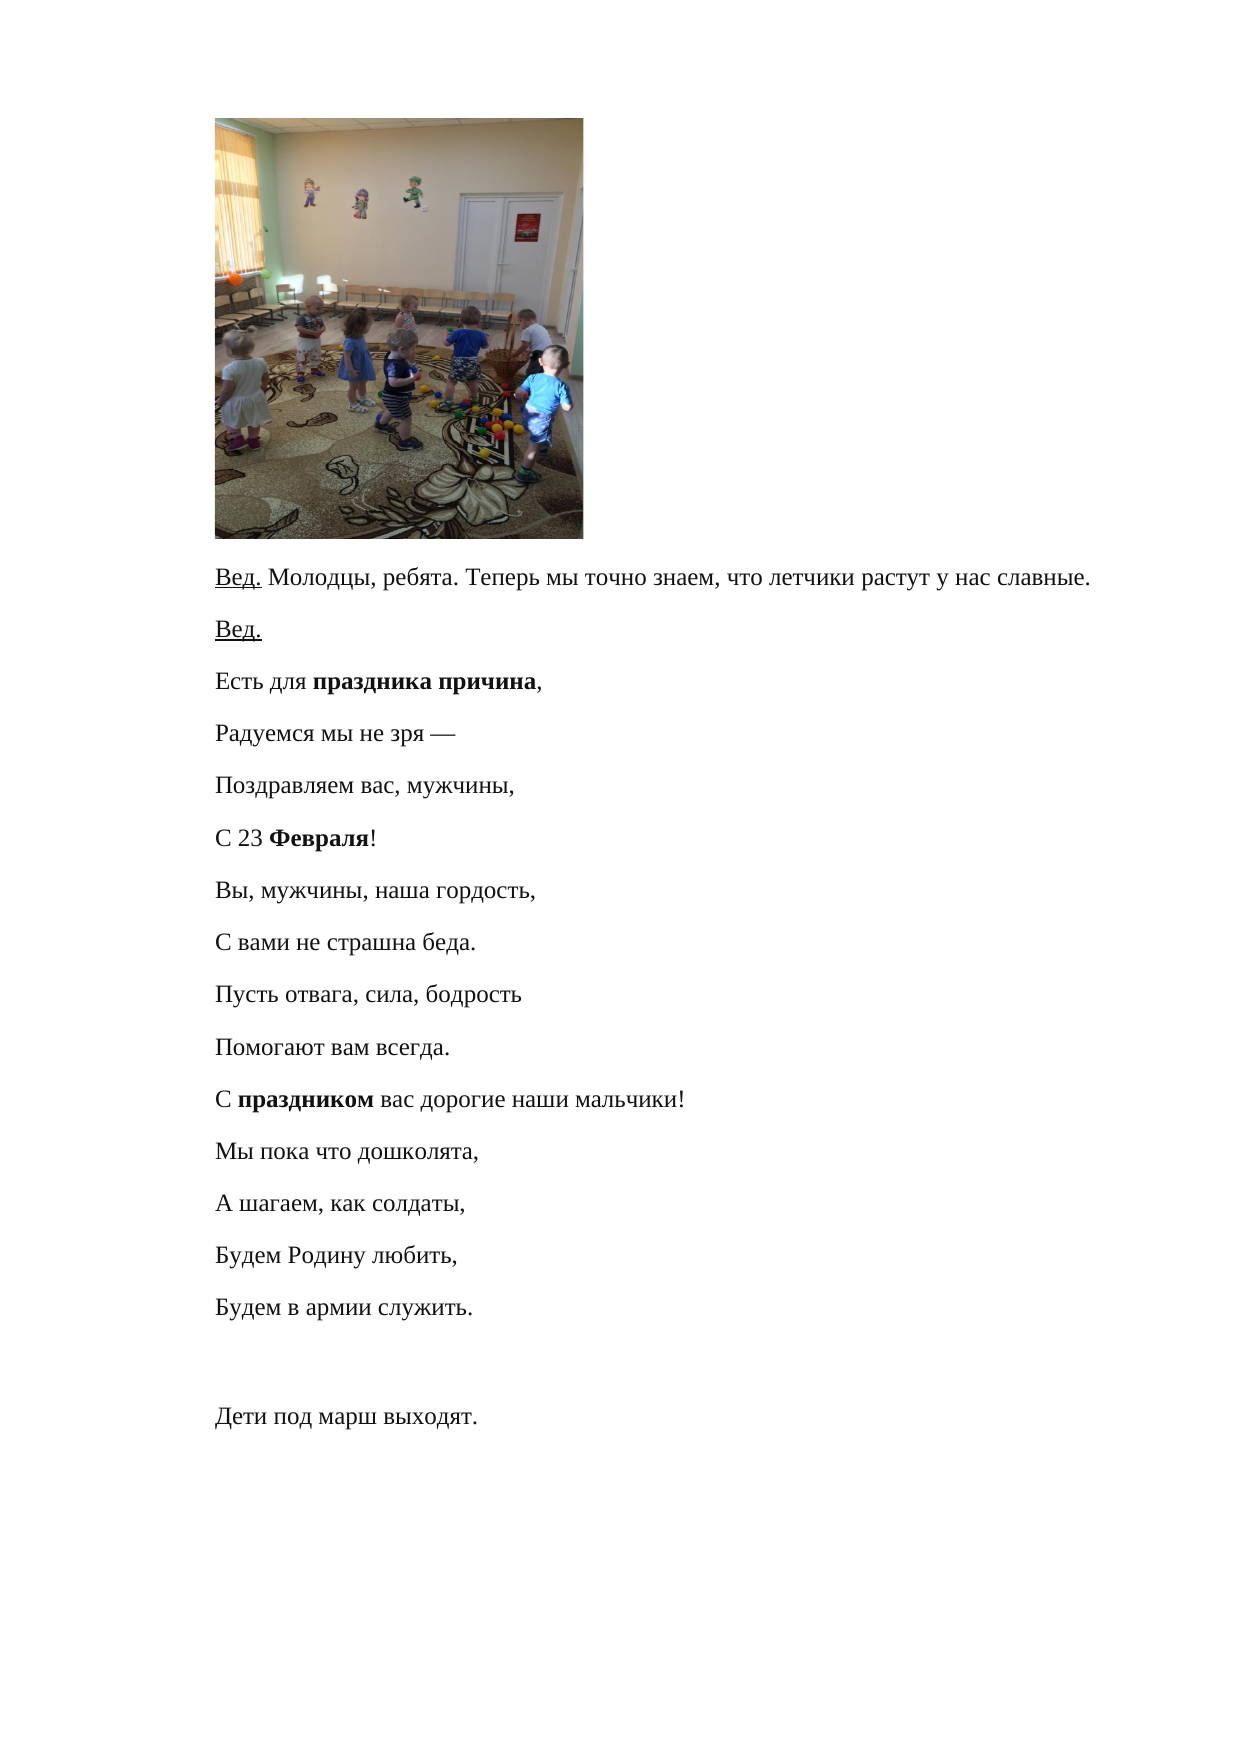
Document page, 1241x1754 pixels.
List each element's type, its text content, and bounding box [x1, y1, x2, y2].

text С праздником вас дорогие наши мальчики! [177, 1084, 1152, 1112]
text С вами не страшна беда. [177, 927, 1152, 956]
text Будем в армии служить. [177, 1292, 1152, 1321]
picture [214, 118, 584, 539]
text А шагаем, как солдаты, [177, 1188, 1152, 1217]
text Дети под марш выходят. [177, 1401, 1152, 1430]
text Мы пока что дошколята, [177, 1136, 1152, 1165]
text Радуемся мы не зря — [177, 718, 1152, 747]
text С 23 Февраля! [177, 823, 1152, 852]
text Будем Родину любить, [177, 1240, 1152, 1269]
text Вед. Молодцы, ребята. Теперь мы точно знаем, что летчики растут у нас славные. [177, 562, 1152, 591]
text Вед. [177, 614, 1152, 643]
text Вы, мужчины, наша гордость, [177, 875, 1152, 904]
text Поздравляем вас, мужчины, [177, 771, 1152, 799]
text Пусть отвага, сила, бодрость [177, 979, 1152, 1008]
text Есть для праздника причина, [177, 666, 1152, 695]
text Помогают вам всегда. [177, 1032, 1152, 1060]
